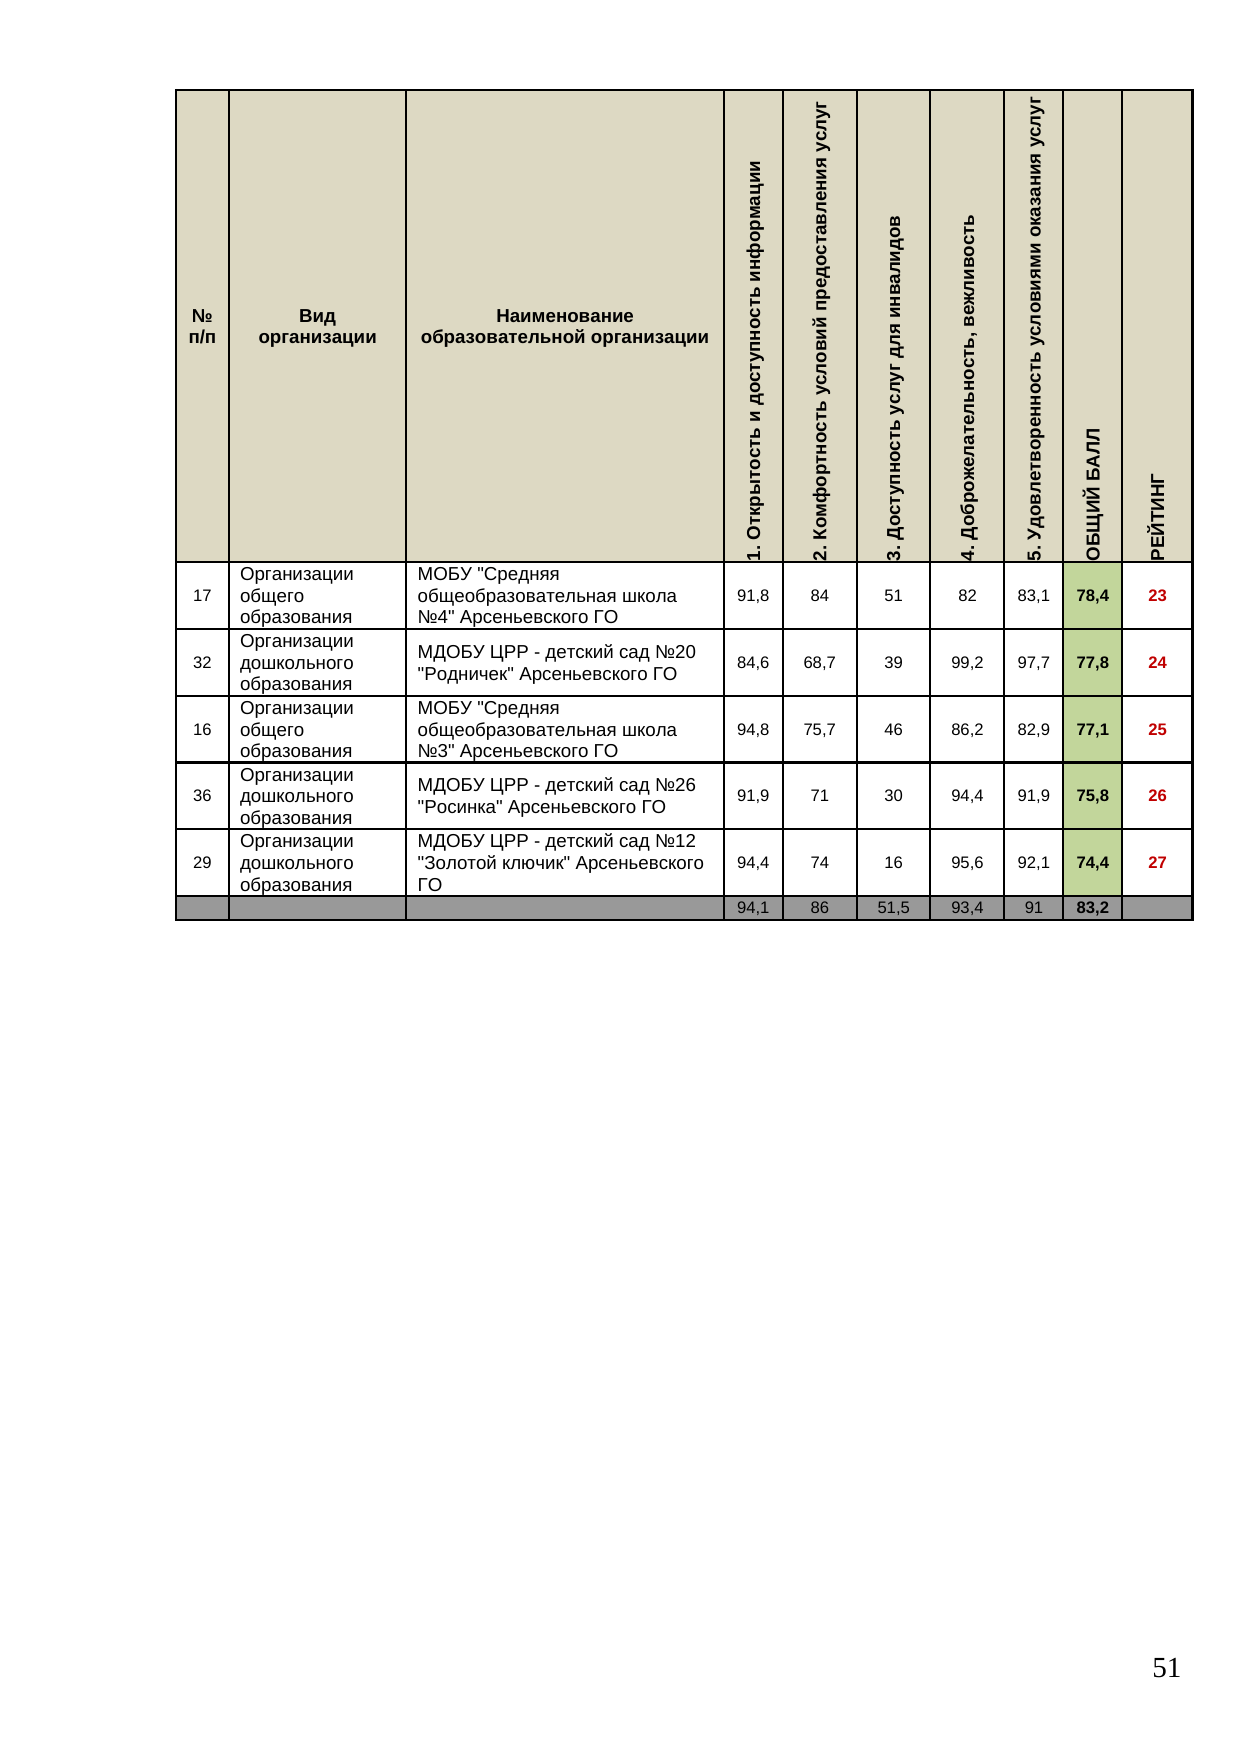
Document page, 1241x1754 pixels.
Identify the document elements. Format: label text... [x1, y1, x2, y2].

table_header 1. Открытость и доступность информации [725, 91, 782, 561]
table_cell 86,2 [931, 697, 1003, 761]
table_cell 16 [177, 697, 228, 761]
table_cell 30 [858, 764, 929, 828]
table_cell 82 [931, 563, 1003, 628]
table_cell 51,5 [858, 897, 929, 919]
table_cell 77,8 [1064, 630, 1121, 695]
table_cell 95,6 [931, 830, 1003, 895]
table_cell 68,7 [784, 630, 856, 695]
table_header № п/п [177, 91, 228, 561]
table_header 2. Комфортность условий предоставления услуг [784, 91, 856, 561]
table_cell 46 [858, 697, 929, 761]
table_cell 91,8 [725, 563, 782, 628]
table_cell 82,9 [1005, 697, 1062, 761]
table_cell 26 [1123, 764, 1191, 828]
table_cell 39 [858, 630, 929, 695]
table_cell Организации общего образования [230, 697, 405, 761]
table_header 3. Доступность услуг для инвалидов [858, 91, 929, 561]
table_header Вид организации [230, 91, 405, 561]
table_cell МОБУ "Средняя общеобразовательная школа №3" Арсеньевского ГО [407, 697, 723, 761]
table_cell 92,1 [1005, 830, 1062, 895]
table_cell 94,1 [725, 897, 782, 919]
table_cell 16 [858, 830, 929, 895]
table_cell 99,2 [931, 630, 1003, 695]
table_cell 84,6 [725, 630, 782, 695]
table_cell 86 [784, 897, 856, 919]
table_cell [177, 897, 228, 919]
table_cell МОБУ "Средняя общеобразовательная школа №4" Арсеньевского ГО [407, 563, 723, 628]
table_cell 71 [784, 764, 856, 828]
table_cell [1123, 897, 1191, 919]
table_cell 91 [1005, 897, 1062, 919]
table_cell Организации дошкольного образования [230, 630, 405, 695]
table_cell Организации общего образования [230, 563, 405, 628]
table_header Наименование образовательной организации [407, 91, 723, 561]
table_cell МДОБУ ЦРР - детский сад №12 "Золотой ключик" Арсеньевского ГО [407, 830, 723, 895]
table_cell Организации дошкольного образования [230, 830, 405, 895]
table_cell 97,7 [1005, 630, 1062, 695]
table_cell 36 [177, 764, 228, 828]
table_cell 23 [1123, 563, 1191, 628]
table_cell 94,8 [725, 697, 782, 761]
table_cell 75,8 [1064, 764, 1121, 828]
table_cell 75,7 [784, 697, 856, 761]
table_cell 51 [858, 563, 929, 628]
table_cell 27 [1123, 830, 1191, 895]
table_header 4. Доброжелательность, вежливость [931, 91, 1003, 561]
table_cell Организации дошкольного образования [230, 764, 405, 828]
table_cell 77,1 [1064, 697, 1121, 761]
table_cell 93,4 [931, 897, 1003, 919]
table_cell [230, 897, 405, 919]
table_cell 91,9 [725, 764, 782, 828]
table_cell 25 [1123, 697, 1191, 761]
table_cell 78,4 [1064, 563, 1121, 628]
table_cell 83,2 [1064, 897, 1121, 919]
table_cell 74,4 [1064, 830, 1121, 895]
table_cell МДОБУ ЦРР - детский сад №26 "Росинка" Арсеньевского ГО [407, 764, 723, 828]
table_cell МДОБУ ЦРР - детский сад №20 "Родничек" Арсеньевского ГО [407, 630, 723, 695]
table_cell [407, 897, 723, 919]
table_cell 91,9 [1005, 764, 1062, 828]
table_cell 17 [177, 563, 228, 628]
table_cell 24 [1123, 630, 1191, 695]
table_header ОБЩИЙ БАЛЛ [1064, 91, 1121, 561]
table_cell 84 [784, 563, 856, 628]
table_cell 29 [177, 830, 228, 895]
table_cell 94,4 [725, 830, 782, 895]
table_cell 83,1 [1005, 563, 1062, 628]
table_cell 74 [784, 830, 856, 895]
table_header РЕЙТИНГ [1123, 91, 1191, 561]
table_cell 32 [177, 630, 228, 695]
table_header 5. Удовлетворенность условиями оказания услуг [1005, 91, 1062, 561]
table_cell 94,4 [931, 764, 1003, 828]
